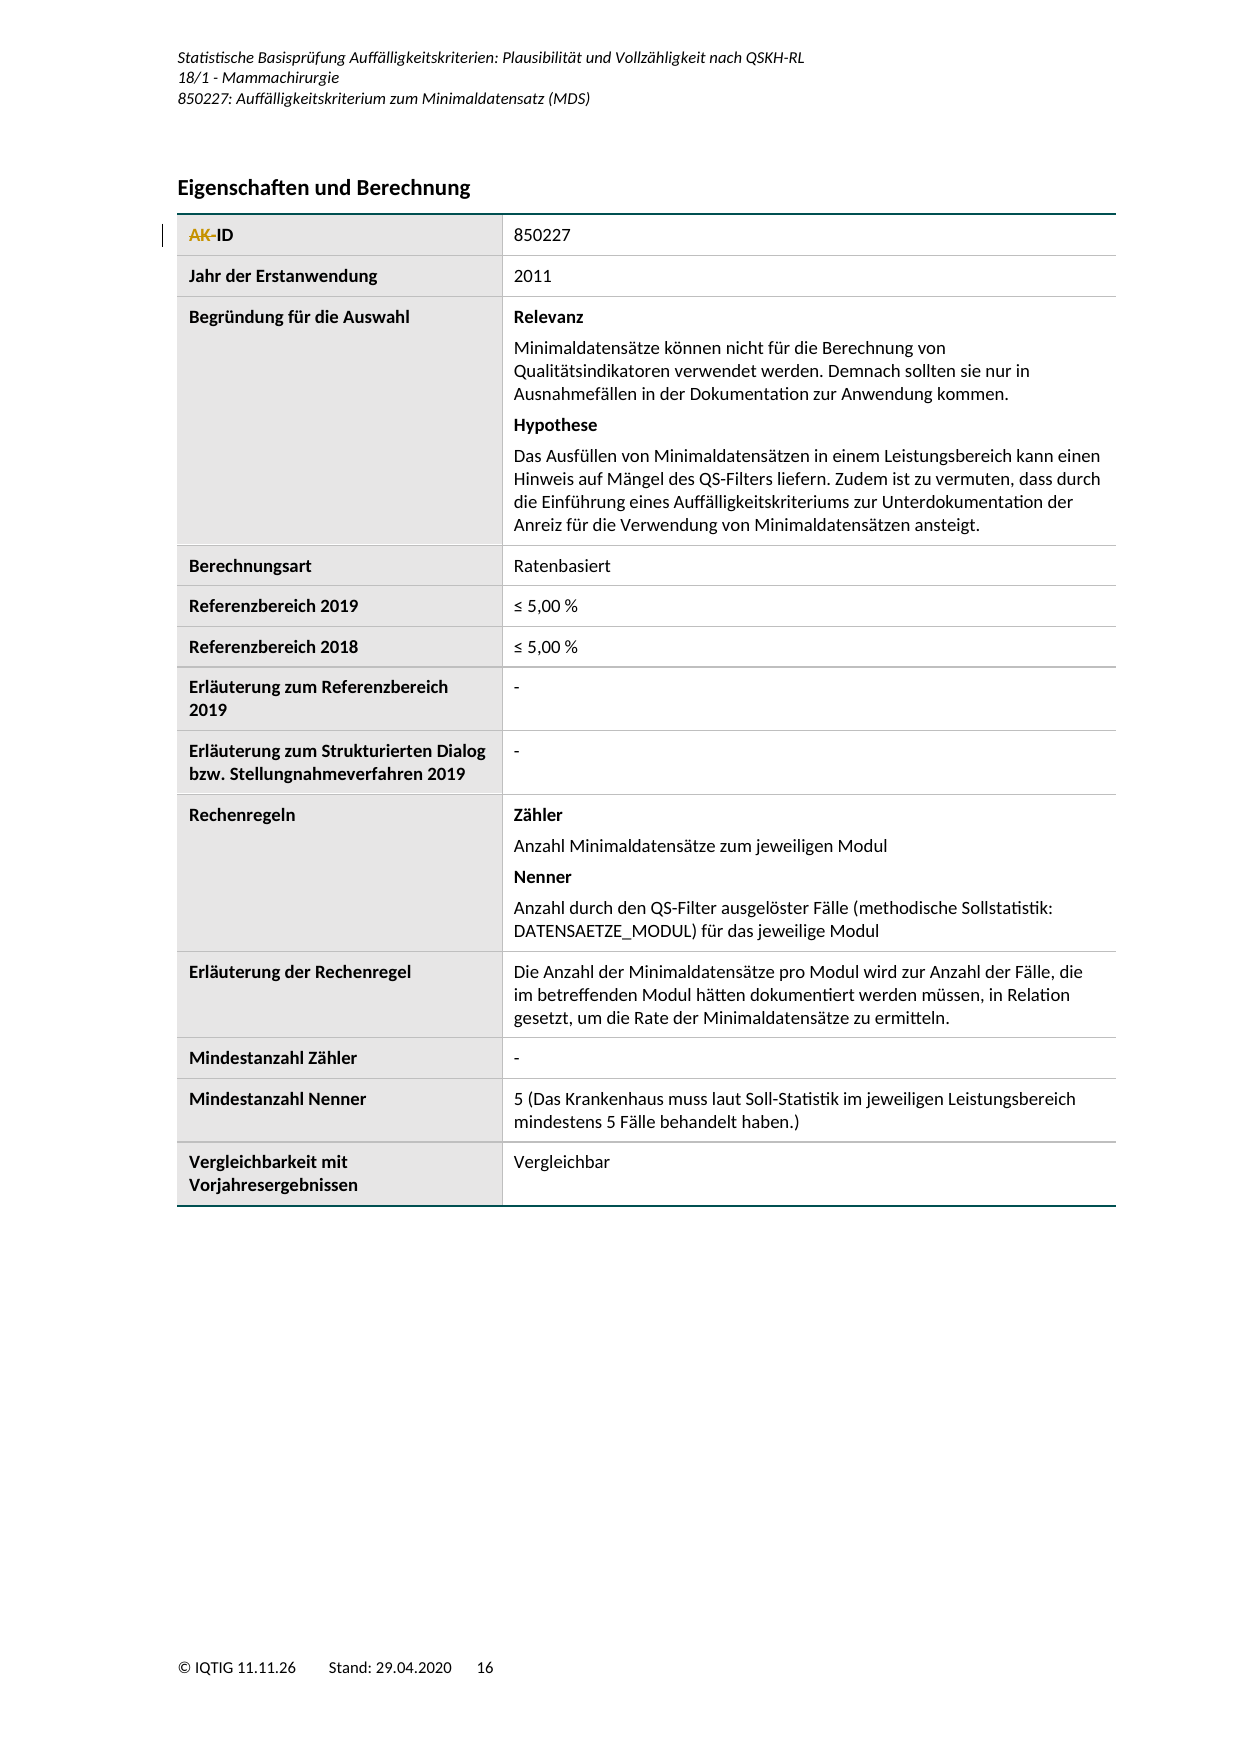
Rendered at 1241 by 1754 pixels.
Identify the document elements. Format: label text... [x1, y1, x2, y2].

table_cell Erläuterung zum Referenzbereich 2019 [177, 668, 502, 730]
table_cell - [503, 668, 1116, 730]
table_cell Vergleichbar [503, 1143, 1116, 1205]
table_cell - [503, 731, 1116, 793]
table_cell Mindestanzahl Nenner [177, 1079, 502, 1141]
table_header 850227 [503, 215, 1116, 255]
table_cell 2011 [503, 256, 1116, 296]
table_cell Erläuterung der Rechenregel [177, 952, 502, 1037]
table_cell ≤ 5,00 % [503, 627, 1116, 666]
table_cell Relevanz Minimaldatensätze können nicht für die Berechnung von Qualitätsindikatoren verwendet werden. Demnach sollten sie nur in Ausnahmefällen in der Dokumentation zur Anwendung kommen. Hypothese Das Ausfüllen von Minimaldatensätzen in einem Leistungsbereich kann einen Hinweis auf Mängel des QS-Filters liefern. Zudem ist zu vermuten, dass durch die Einführung eines Auffälligkeitskriteriums zur Unterdokumentation der Anreiz für die Verwendung von Minimaldatensätzen ansteigt. [503, 297, 1116, 544]
table_cell Mindestanzahl Zähler [177, 1038, 502, 1078]
table_cell Vergleichbarkeit mit Vorjahresergebnissen [177, 1143, 502, 1205]
table_header ID [177, 215, 502, 255]
table_cell Referenzbereich 2019 [177, 586, 502, 626]
table_cell Begründung für die Auswahl [177, 297, 502, 544]
table_cell - [503, 1038, 1116, 1078]
table_cell Berechnungsart [177, 546, 502, 585]
table_cell 5 (Das Krankenhaus muss laut Soll-Statistik im jeweiligen Leistungsbereich mindestens 5 Fälle behandelt haben.) [503, 1079, 1116, 1141]
table_cell Rechenregeln [177, 795, 502, 951]
table_cell Die Anzahl der Minimaldatensätze pro Modul wird zur Anzahl der Fälle, die im betreffenden Modul hätten dokumentiert werden müssen, in Relation gesetzt, um die Rate der Minimaldatensätze zu ermitteln. [503, 952, 1116, 1037]
text Eigenschaften und Berechnung [177, 173, 1122, 201]
table_cell Ratenbasiert [503, 546, 1116, 585]
table_cell Referenzbereich 2018 [177, 627, 502, 666]
table_cell Zähler Anzahl Minimaldatensätze zum jeweiligen Modul Nenner Anzahl durch den QS-Filter ausgelöster Fälle (methodische Sollstatistik: DATENSAETZE_MODUL) für das jeweilige Modul [503, 795, 1116, 951]
table_cell ≤ 5,00 % [503, 586, 1116, 626]
table_cell Erläuterung zum Strukturierten Dialog bzw. Stellungnahmeverfahren 2019 [177, 731, 502, 793]
table_cell Jahr der Erstanwendung [177, 256, 502, 296]
